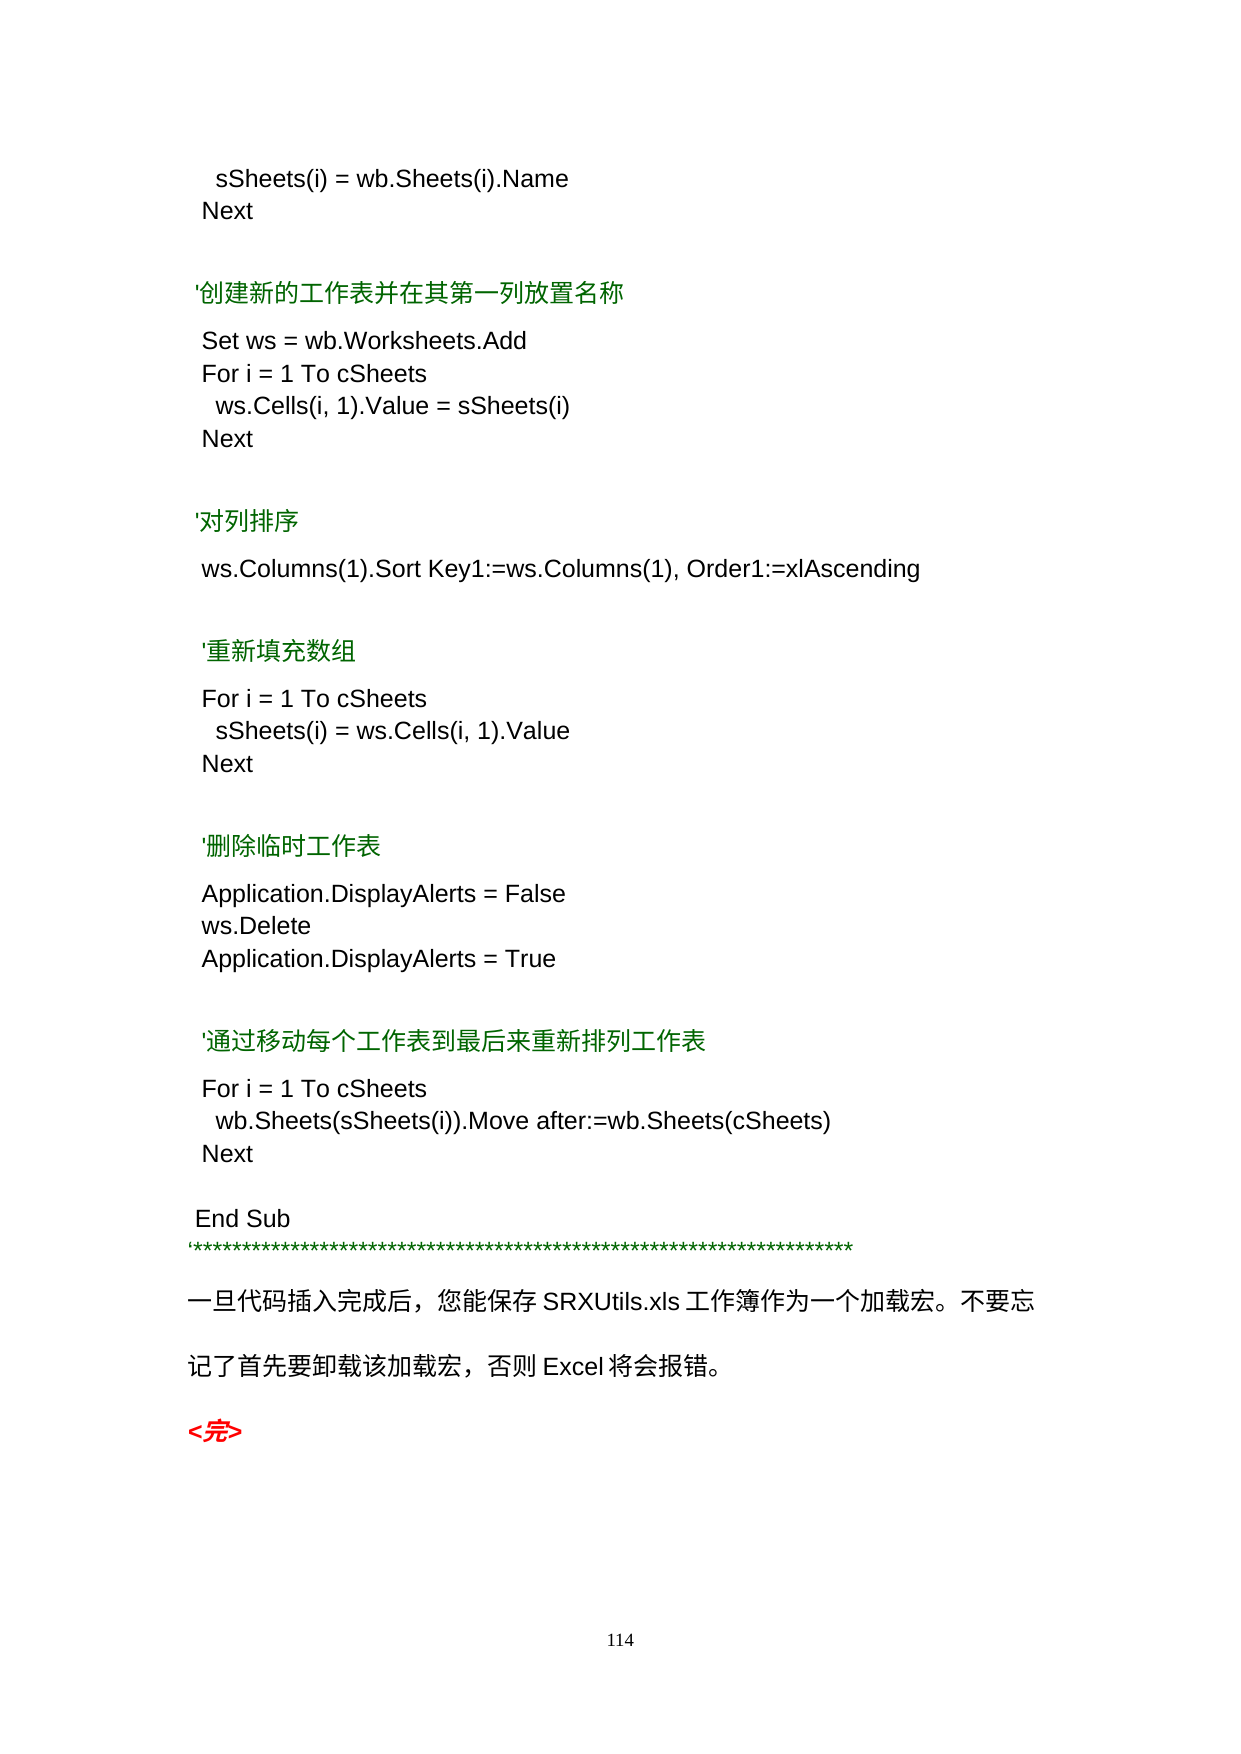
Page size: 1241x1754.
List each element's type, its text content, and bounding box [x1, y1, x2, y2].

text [187, 162, 1053, 1397]
text <完> [187, 1397, 1053, 1462]
